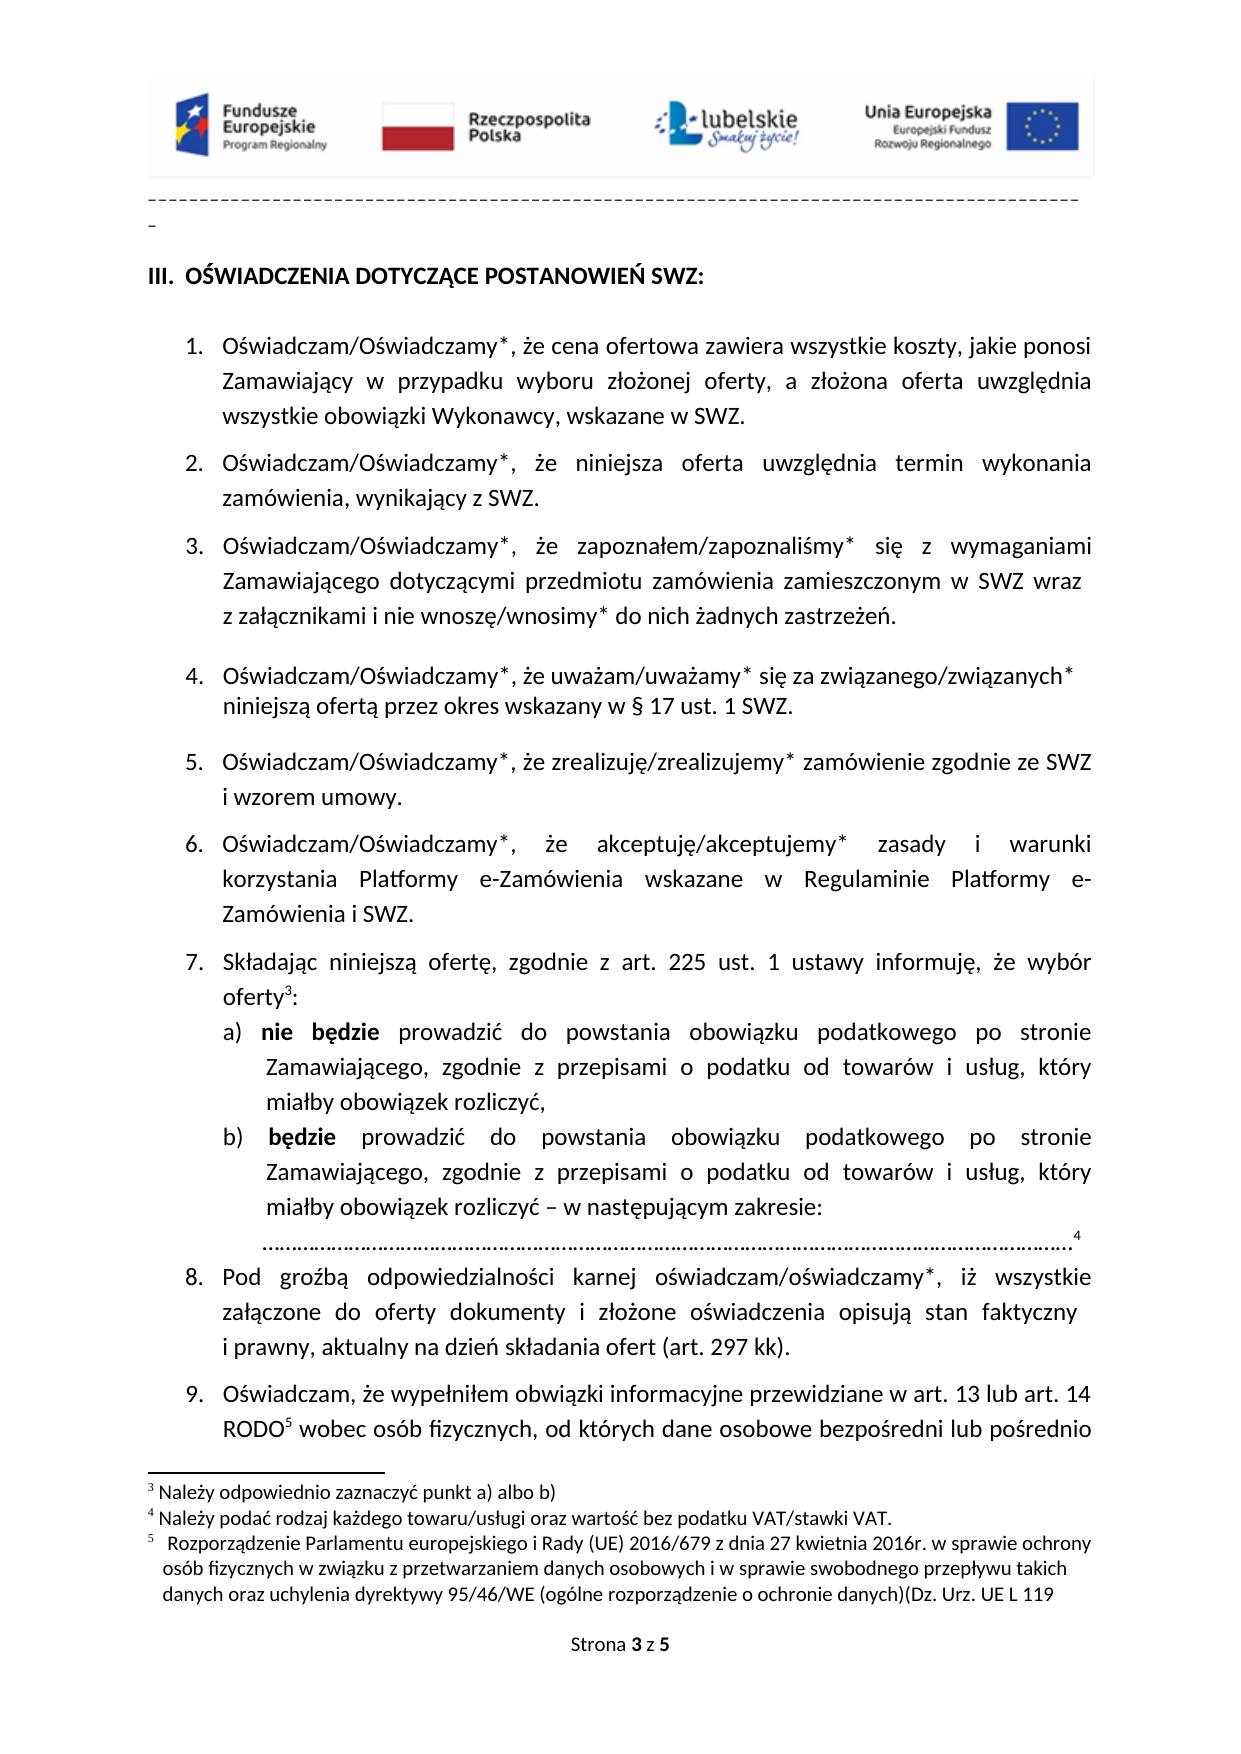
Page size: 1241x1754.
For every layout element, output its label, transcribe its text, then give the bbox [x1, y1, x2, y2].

text b) będzie prowadzić do powstania obowiązku podatkowego po stronie Zamawiającego, zgodnie z przepisami o podatku od towarów i usług, który miałby obowiązek rozliczyć – w następującym zakresie: [223, 1121, 1093, 1221]
list Oświadczam/Oświadczamy*, że zrealizuję/zrealizujemy* zamówienie zgodnie ze SWZ i wzorem umowy. [185, 746, 1093, 811]
list Oświadczam/Oświadczamy*, że uważam/uważamy* się za związanego/związanych* niniejszą ofertą przez okres wskazany w § 17 ust. 1 SWZ. [185, 660, 1093, 721]
list Pod groźbą odpowiedzialności karnej oświadczam/oświadczamy*, iż wszystkie załączone do oferty dokumenty i złożone oświadczenia opisują stan faktyczny i prawny, aktualny na dzień składania ofert (art. 297 kk). [185, 1261, 1093, 1361]
text …………………………………………………………………………………………………………………………… [223, 1226, 1093, 1256]
list Oświadczam/Oświadczamy*, że zapoznałem/zapoznaliśmy* się z wymaganiami Zamawiającego dotyczącymi przedmiotu zamówienia zamieszczonym w SWZ wraz z załącznikami i nie wnoszę/wnosimy* do nich żadnych zastrzeżeń. [185, 530, 1093, 630]
list OŚWIADCZENIA DOTYCZĄCE POSTANOWIEŃ SWZ: [148, 260, 1093, 290]
list Oświadczam/Oświadczamy*, że niniejsza oferta uwzględnia termin wykonania zamówienia, wynikający z SWZ. [185, 447, 1093, 513]
list Oświadczam/Oświadczamy*, że akceptuję/akceptujemy* zasady i warunki korzystania Platformy e-Zamówienia wskazane w Regulaminie Platformy e-Zamówienia i SWZ. [185, 828, 1093, 929]
text a) nie będzie prowadzić do powstania obowiązku podatkowego po stronie Zamawiającego, zgodnie z przepisami o podatku od towarów i usług, który miałby obowiązek rozliczyć, [223, 1016, 1093, 1116]
picture [147, 73, 1096, 179]
list Składając niniejszą ofertę, zgodnie z art. 225 ust. 1 ustawy informuję, że wybór oferty: [185, 946, 1093, 1011]
list Oświadczam/Oświadczamy*, że cena ofertowa zawiera wszystkie koszty, jakie ponosi Zamawiający w przypadku wyboru złożonej oferty, a złożona oferta uwzględnia wszystkie obowiązki Wykonawcy, wskazane w SWZ. [185, 330, 1093, 430]
